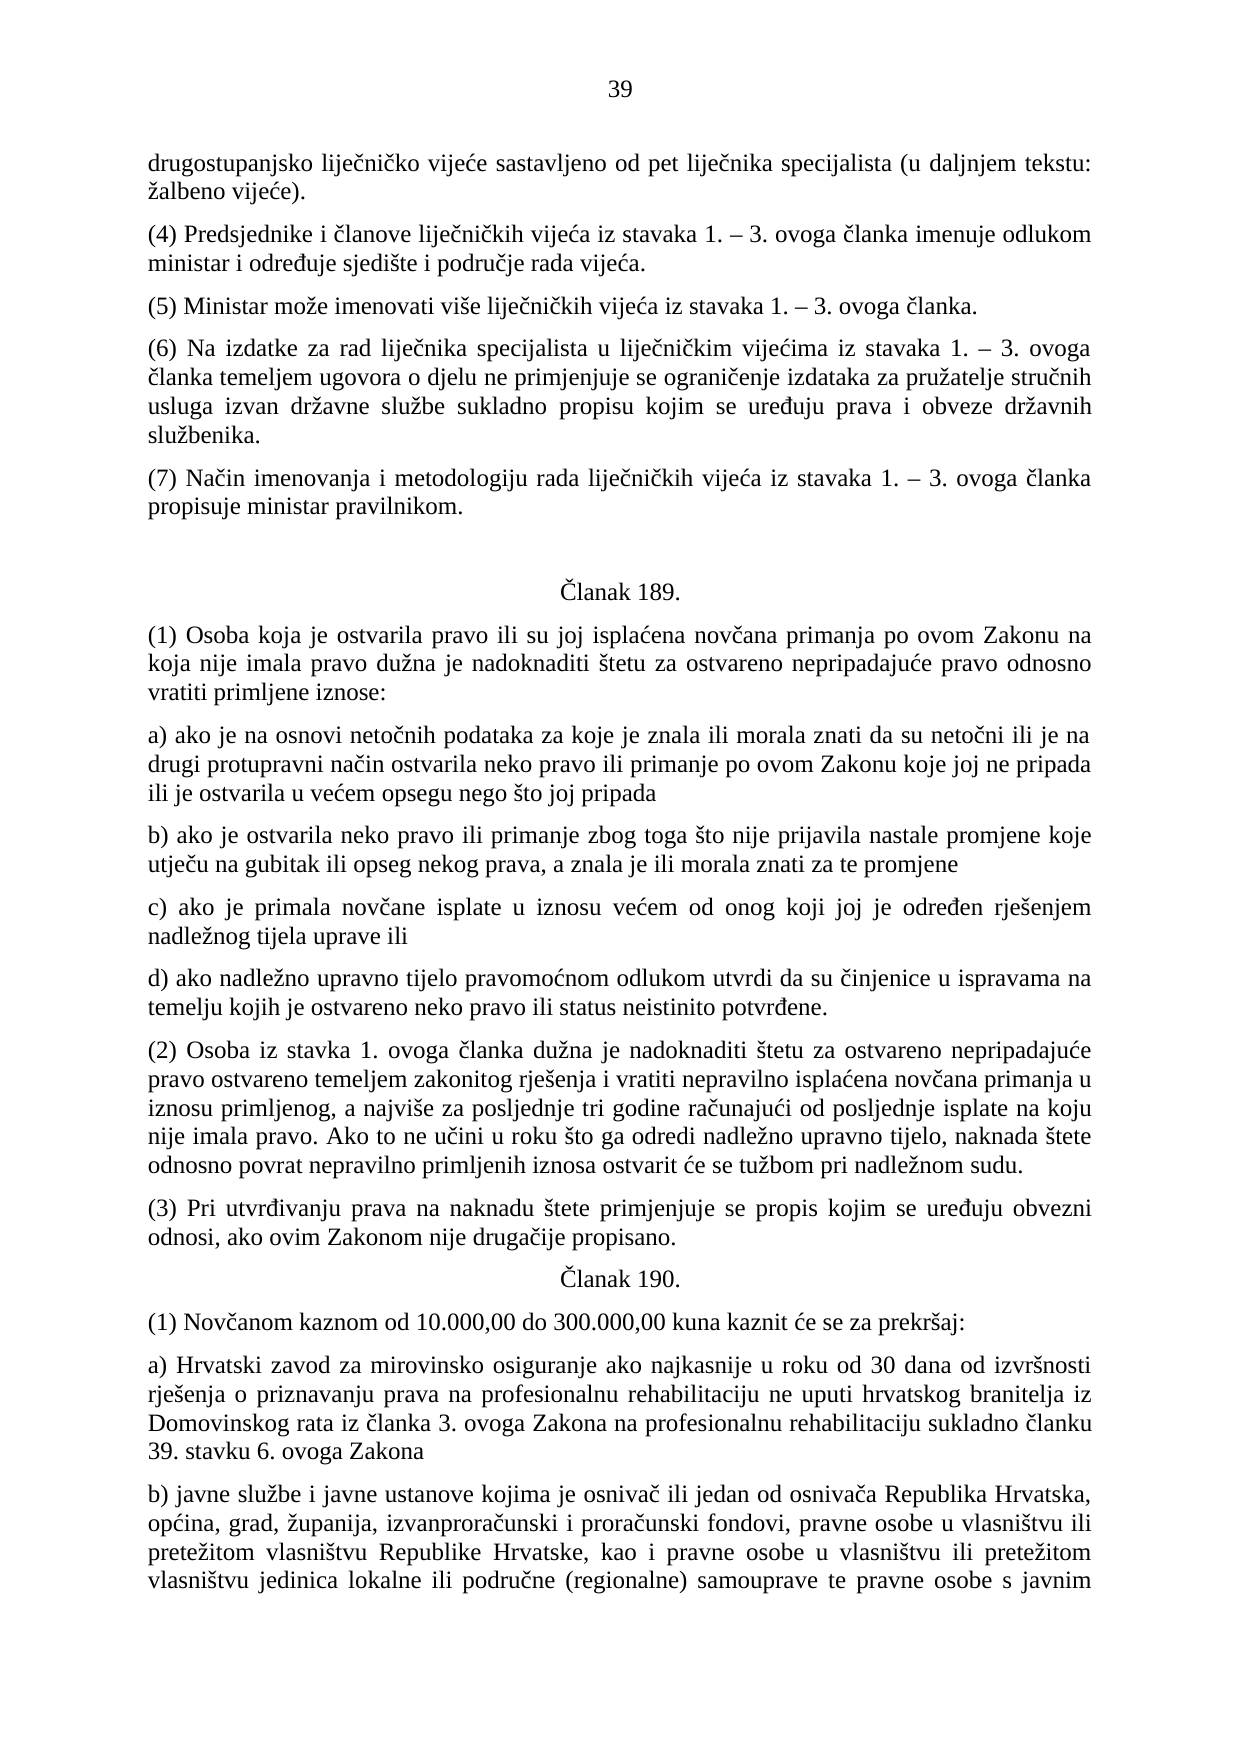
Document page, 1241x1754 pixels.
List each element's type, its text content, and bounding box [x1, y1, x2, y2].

text (2) Osoba iz stavka 1. ovoga članka dužna je nadoknaditi štetu za ostvareno nepripadajuće pravo ostvareno temeljem zakonitog rješenja i vratiti nepravilno isplaćena novčana primanja u iznosu primljenog, a najviše za posljednje tri godine računajući od posljednje isplate na koju nije imala pravo. Ako to ne učini u roku što ga odredi nadležno upravno tijelo, naknada štete odnosno povrat nepravilno primljenih iznosa ostvarit će se tužbom pri nadležnom sudu. [148, 1035, 1093, 1179]
text b) ako je ostvarila neko pravo ili primanje zbog toga što nije prijavila nastale promjene koje utječu na gubitak ili opseg nekog prava, a znala je ili morala znati za te promjene [148, 820, 1093, 878]
text a) ako je na osnovi netočnih podataka za koje je znala ili morala znati da su netočni ili je na drugi protupravni način ostvarila neko pravo ili primanje po ovom Zakonu koje joj ne pripada ili je ostvarila u većem opsegu nego što joj pripada [148, 720, 1093, 806]
text d) ako nadležno upravno tijelo pravomoćnom odlukom utvrdi da su činjenice u ispravama na temelju kojih je ostvareno neko pravo ili status neistinito potvrđene. [148, 963, 1093, 1021]
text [148, 1479, 1093, 1594]
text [148, 148, 1093, 205]
text (3) Pri utvrđivanju prava na naknadu štete primjenjuje se propis kojim se uređuju obvezni odnosi, ako ovim Zakonom nije drugačije propisano. [148, 1193, 1093, 1250]
text (1) Novčanom kaznom od 10.000,00 do 300.000,00 kuna kaznit će se za prekršaj: [148, 1307, 1093, 1336]
text c) ako je primala novčane isplate u iznosu većem od onog koji joj je određen rješenjem nadležnog tijela uprave ili [148, 892, 1093, 949]
text (6) Na izdatke za rad liječnika specijalista u liječničkim vijećima iz stavaka 1. – 3. ovoga članka temeljem ugovora o djelu ne primjenjuje se ograničenje izdataka za pružatelje stručnih usluga izvan državne službe sukladno propisu kojim se uređuju prava i obveze državnih službenika. [148, 333, 1093, 448]
text (4) Predsjednike i članove liječničkih vijeća iz stavaka 1. – 3. ovoga članka imenuje odlukom ministar i određuje sjedište i područje rada vijeća. [148, 219, 1093, 277]
text (1) Osoba koja je ostvarila pravo ili su joj isplaćena novčana primanja po ovom Zakonu na koja nije imala pravo dužna je nadoknaditi štetu za ostvareno nepripadajuće pravo odnosno vratiti primljene iznose: [148, 620, 1093, 706]
text a) Hrvatski zavod za mirovinsko osiguranje ako najkasnije u roku od 30 dana od izvršnosti rješenja o priznavanju prava na profesionalnu rehabilitaciju ne uputi hrvatskog branitelja iz Domovinskog rata iz članka 3. ovoga Zakona na profesionalnu rehabilitaciju sukladno članku 39. stavku 6. ovoga Zakona [148, 1350, 1093, 1465]
text (7) Način imenovanja i metodologiju rada liječničkih vijeća iz stavaka 1. – 3. ovoga članka propisuje ministar pravilnikom. [148, 463, 1093, 520]
text Članak 189. [148, 577, 1093, 606]
text (5) Ministar može imenovati više liječničkih vijeća iz stavaka 1. – 3. ovoga članka. [148, 291, 1093, 319]
text Članak 190. [148, 1264, 1093, 1293]
